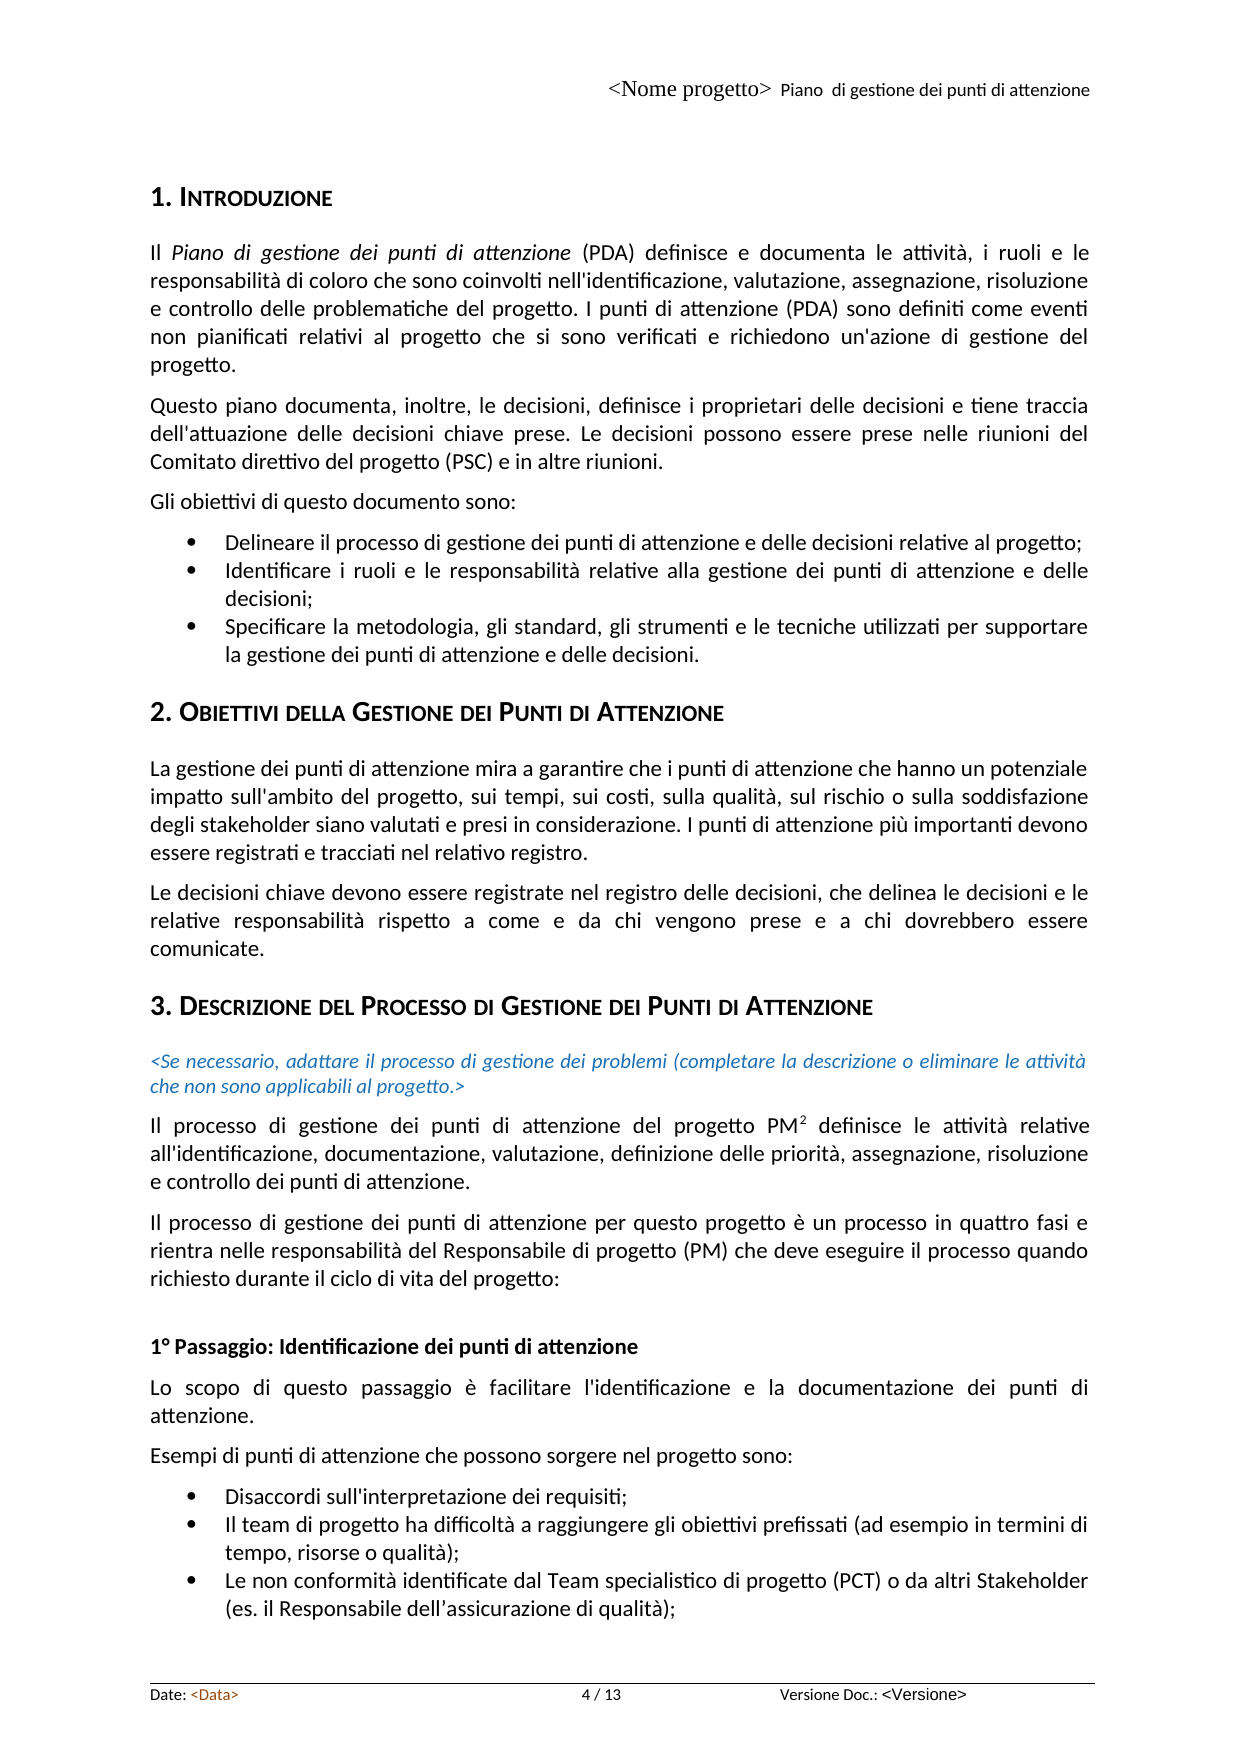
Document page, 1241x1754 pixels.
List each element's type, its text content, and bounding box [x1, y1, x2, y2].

text Il Piano di gestione dei punti di attenzione (PDA) definisce e documenta le attività, i ruoli e le responsabilità di coloro che sono coinvolti nell'identificazione, valutazione, assegnazione, risoluzione e controllo delle problematiche del progetto. I punti di attenzione (PDA) sono definiti come eventi non pianificati relativi al progetto che si sono verificati e richiedono un'azione di gestione del progetto. [150, 238, 1090, 378]
list Specificare la metodologia, gli standard, gli strumenti e le tecniche utilizzati per supportare la gestione dei punti di attenzione e delle decisioni. [187, 612, 1090, 668]
list Identificare i ruoli e le responsabilità relative alla gestione dei punti di attenzione e delle decisioni; [187, 556, 1090, 612]
text La gestione dei punti di attenzione mira a garantire che i punti di attenzione che hanno un potenziale impatto sull'ambito del progetto, sui tempi, sui costi, sulla qualità, sul rischio o sulla soddisfazione degli stakeholder siano valutati e presi in considerazione. I punti di attenzione più importanti devono essere registrati e tracciati nel relativo registro. [150, 754, 1090, 866]
list Delineare il processo di gestione dei punti di attenzione e delle decisioni relative al progetto; [187, 528, 1090, 556]
subtitle Introduzione [150, 178, 1090, 213]
subtitle Obiettivi della Gestione dei Punti di Attenzione [150, 693, 1090, 729]
list Il processo di gestione dei punti di attenzione per questo progetto è un processo in quattro fasi e rientra nelle responsabilità del Responsabile di progetto (PM) che deve eseguire il processo quando richiesto durante il ciclo di vita del progetto: [150, 1208, 1090, 1292]
text Gli obiettivi di questo documento sono: [150, 487, 1090, 516]
text Esempi di punti di attenzione che possono sorgere nel progetto sono: [150, 1442, 1090, 1469]
text Il processo di gestione dei punti di attenzione del progetto PM2 definisce le attività relative all'identificazione, documentazione, valutazione, definizione delle priorità, assegnazione, risoluzione e controllo dei punti di attenzione. [150, 1111, 1090, 1195]
list Disaccordi sull'interpretazione dei requisiti; [187, 1482, 1090, 1510]
list Le non conformità identificate dal Team specialistico di progetto (PCT) o da altri Stakeholder (es. il Responsabile dell’assicurazione di qualità); [187, 1566, 1090, 1622]
text Questo piano documenta, inoltre, le decisioni, definisce i proprietari delle decisioni e tiene traccia dell'attuazione delle decisioni chiave prese. Le decisioni possono essere prese nelle riunioni del Comitato direttivo del progetto (PSC) e in altre riunioni. [150, 391, 1090, 475]
text Lo scopo di questo passaggio è facilitare l'identificazione e la documentazione dei punti di attenzione. [150, 1373, 1090, 1429]
text <Se necessario, adattare il processo di gestione dei problemi (completare la descrizione o eliminare le attività che non sono applicabili al progetto.> [150, 1048, 1090, 1099]
list Il team di progetto ha difficoltà a raggiungere gli obiettivi prefissati (ad esempio in termini di tempo, risorse o qualità); [187, 1510, 1090, 1566]
text 1° Passaggio: Identificazione dei punti di attenzione [150, 1332, 1090, 1361]
text Le decisioni chiave devono essere registrate nel registro delle decisioni, che delinea le decisioni e le relative responsabilità rispetto a come e da chi vengono prese e a chi dovrebbero essere comunicate. [150, 878, 1090, 962]
subtitle Descrizione del Processo di Gestione dei Punti di Attenzione [150, 987, 1090, 1023]
